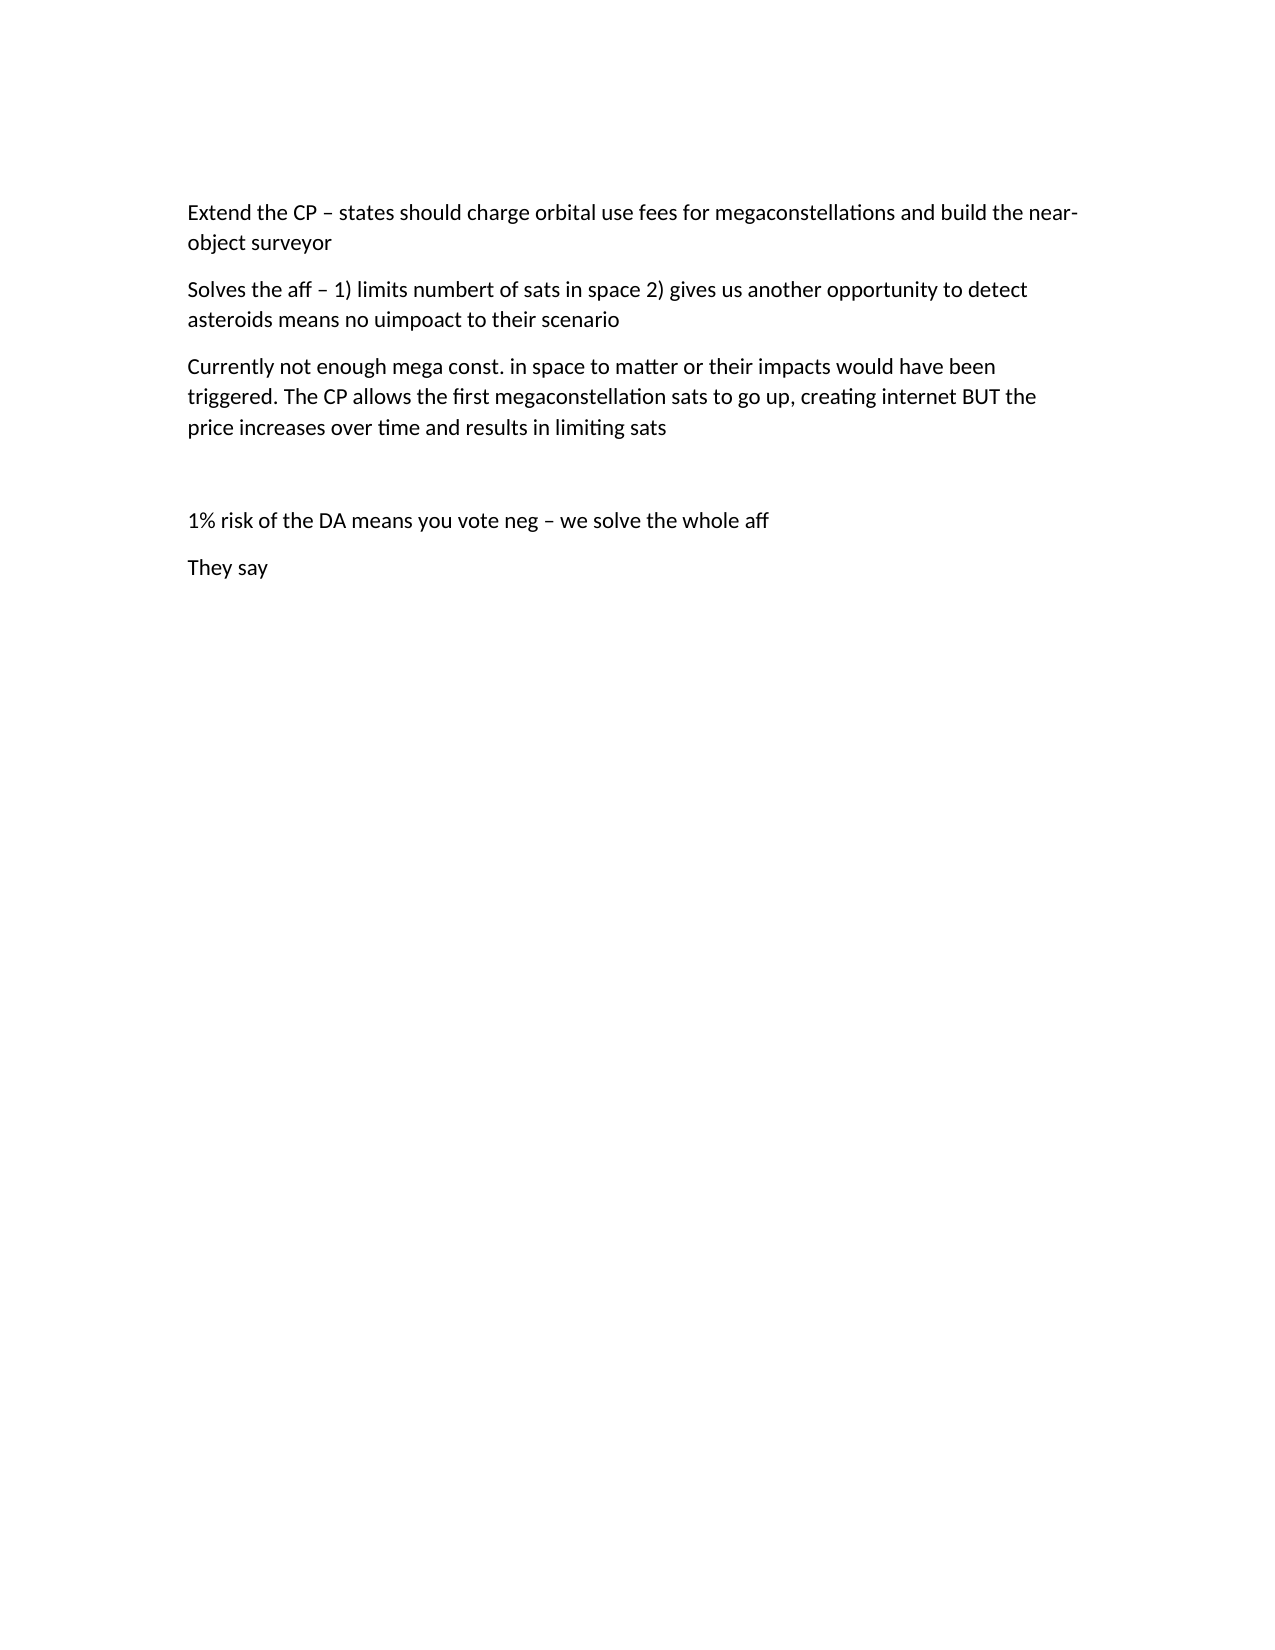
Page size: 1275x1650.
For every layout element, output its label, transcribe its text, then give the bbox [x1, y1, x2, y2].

text 1% risk of the DA means you vote neg – we solve the whole aff [187, 506, 1087, 534]
text Currently not enough mega const. in space to matter or their impacts would have been triggered. The CP allows the first megaconstellation sats to go up, creating internet BUT the price increases over time and results in limiting sats [187, 352, 1087, 441]
text They say [187, 553, 1087, 581]
text Extend the CP – states should charge orbital use fees for megaconstellations and build the near-object surveyor [187, 198, 1087, 256]
text Solves the aff – 1) limits numbert of sats in space 2) gives us another opportunity to detect asteroids means no uimpoact to their scenario [187, 275, 1087, 333]
